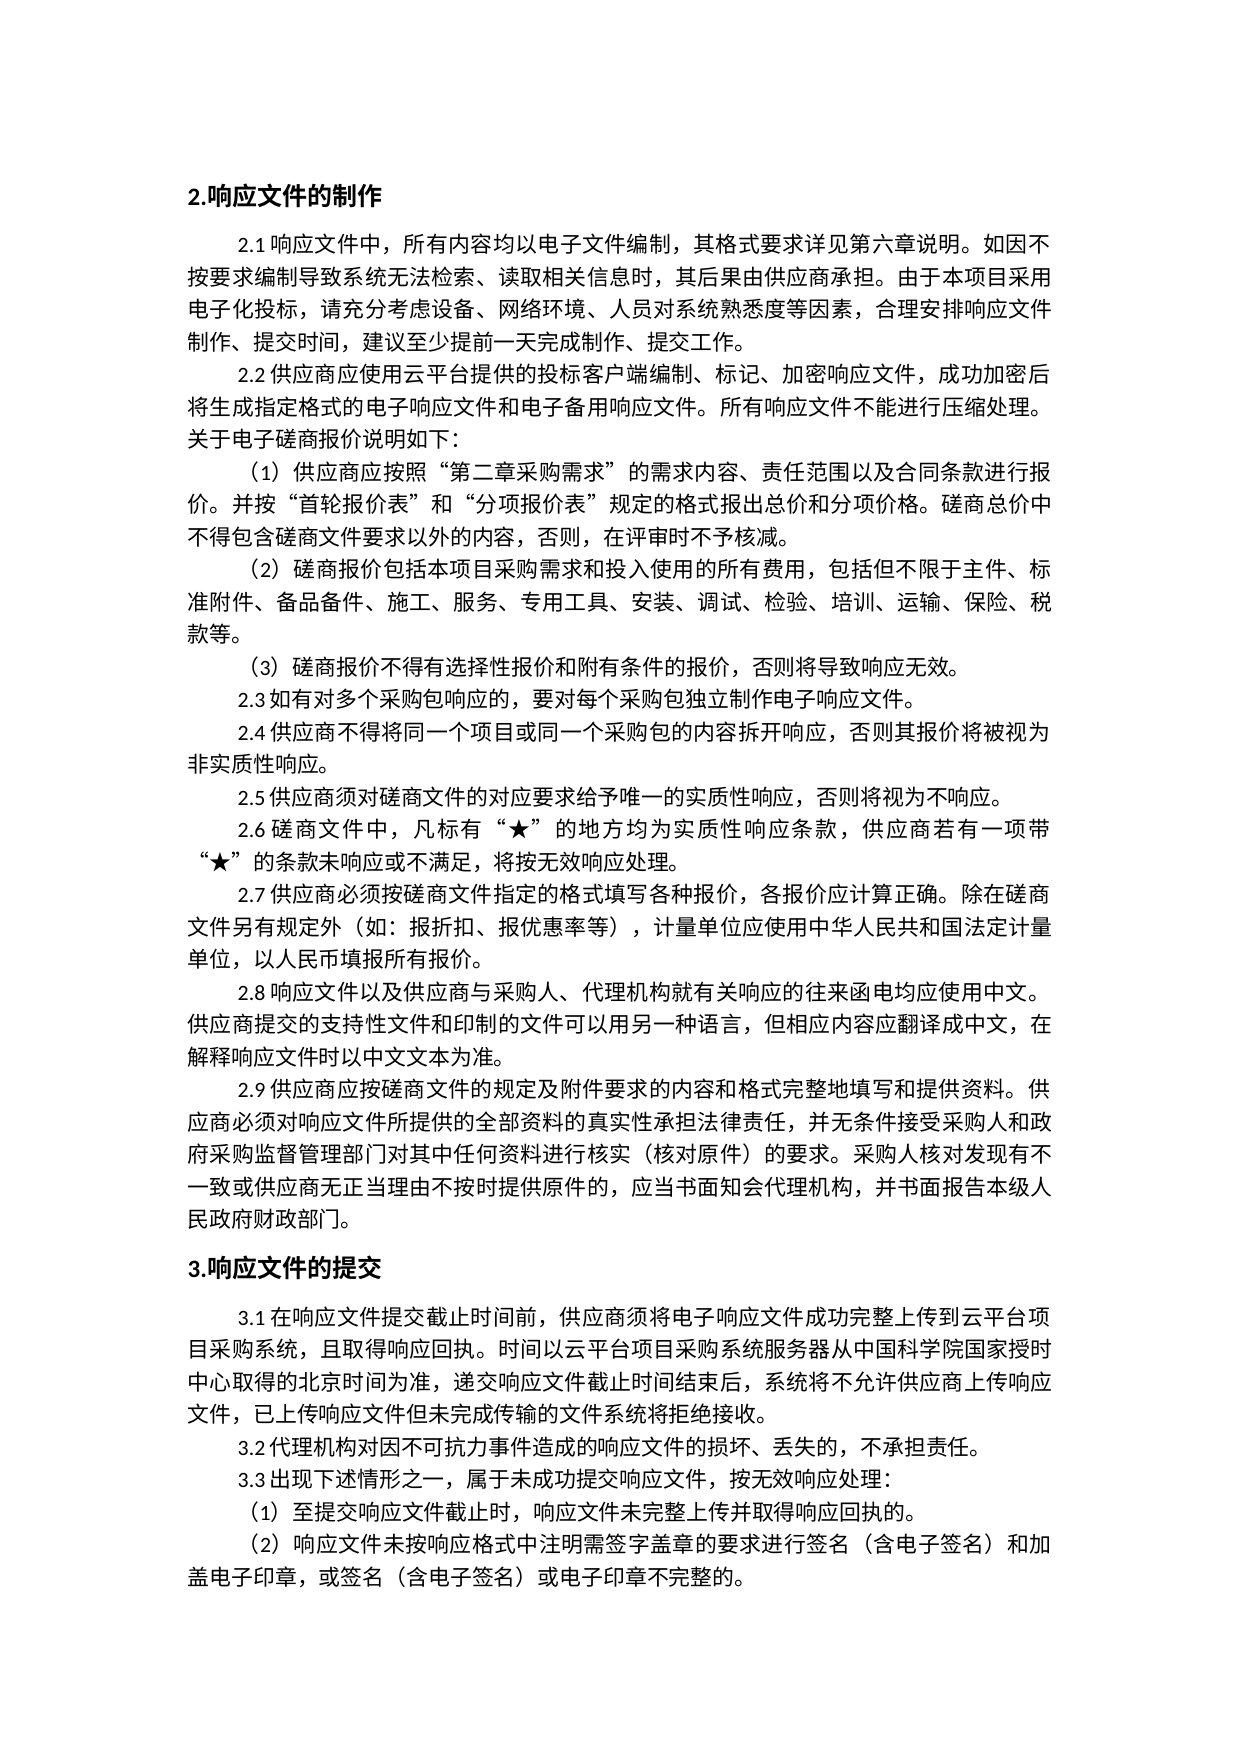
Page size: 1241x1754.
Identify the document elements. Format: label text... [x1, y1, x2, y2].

text 2.5供应商须对磋商文件的对应要求给予唯一的实质性响应，否则将视为不响应。 [187, 779, 1053, 812]
text （2）响应文件未按响应格式中注明需签字盖章的要求进行签名（含电子签名）和加盖电子印章，或签名（含电子签名）或电子印章不完整的。 [187, 1527, 1053, 1592]
text 2.9供应商应按磋商文件的规定及附件要求的内容和格式完整地填写和提供资料。供应商必须对响应文件所提供的全部资料的真实性承担法律责任，并无条件接受采购人和政府采购监督管理部门对其中任何资料进行核实（核对原件）的要求。采购人核对发现有不一致或供应商无正当理由不按时提供原件的，应当书面知会代理机构，并书面报告本级人民政府财政部门。 [187, 1072, 1053, 1234]
text 2.4供应商不得将同一个项目或同一个采购包的内容拆开响应，否则其报价将被视为非实质性响应。 [187, 714, 1053, 779]
text 2.7供应商必须按磋商文件指定的格式填写各种报价，各报价应计算正确。除在磋商文件另有规定外（如：报折扣、报优惠率等），计量单位应使用中华人民共和国法定计量单位，以人民币填报所有报价。 [187, 877, 1053, 974]
text 2.8响应文件以及供应商与采购人、代理机构就有关响应的往来函电均应使用中文。供应商提交的支持性文件和印制的文件可以用另一种语言，但相应内容应翻译成中文，在解释响应文件时以中文文本为准。 [187, 974, 1053, 1072]
text 2.1响应文件中，所有内容均以电子文件编制，其格式要求详见第六章说明。如因不按要求编制导致系统无法检索、读取相关信息时，其后果由供应商承担。由于本项目采用电子化投标，请充分考虑设备、网络环境、人员对系统熟悉度等因素，合理安排响应文件制作、提交时间，建议至少提前一天完成制作、提交工作。 [187, 227, 1053, 357]
text （3）磋商报价不得有选择性报价和附有条件的报价，否则将导致响应无效。 [187, 649, 1053, 682]
text 3.2代理机构对因不可抗力事件造成的响应文件的损坏、丢失的，不承担责任。 [187, 1429, 1053, 1462]
text （1）至提交响应文件截止时，响应文件未完整上传并取得响应回执的。 [187, 1494, 1053, 1527]
text 2.3如有对多个采购包响应的，要对每个采购包独立制作电子响应文件。 [187, 682, 1053, 714]
text 2.2供应商应使用云平台提供的投标客户端编制、标记、加密响应文件，成功加密后将生成指定格式的电子响应文件和电子备用响应文件。所有响应文件不能进行压缩处理。关于电子磋商报价说明如下： [187, 357, 1053, 454]
text 3.响应文件的提交 [187, 1234, 1053, 1299]
text （1）供应商应按照“第二章采购需求”的需求内容、责任范围以及合同条款进行报价。并按“首轮报价表”和“分项报价表”规定的格式报出总价和分项价格。磋商总价中不得包含磋商文件要求以外的内容，否则，在评审时不予核减。 [187, 454, 1053, 552]
text 2.响应文件的制作 [187, 162, 1053, 227]
text 2.6磋商文件中，凡标有“★”的地方均为实质性响应条款，供应商若有一项带“★”的条款未响应或不满足，将按无效响应处理。 [187, 812, 1053, 877]
text 3.3出现下述情形之一，属于未成功提交响应文件，按无效响应处理： [187, 1462, 1053, 1494]
text （2）磋商报价包括本项目采购需求和投入使用的所有费用，包括但不限于主件、标准附件、备品备件、施工、服务、专用工具、安装、调试、检验、培训、运输、保险、税款等。 [187, 552, 1053, 649]
text 3.1在响应文件提交截止时间前，供应商须将电子响应文件成功完整上传到云平台项目采购系统，且取得响应回执。时间以云平台项目采购系统服务器从中国科学院国家授时中心取得的北京时间为准，递交响应文件截止时间结束后，系统将不允许供应商上传响应文件，已上传响应文件但未完成传输的文件系统将拒绝接收。 [187, 1299, 1053, 1429]
